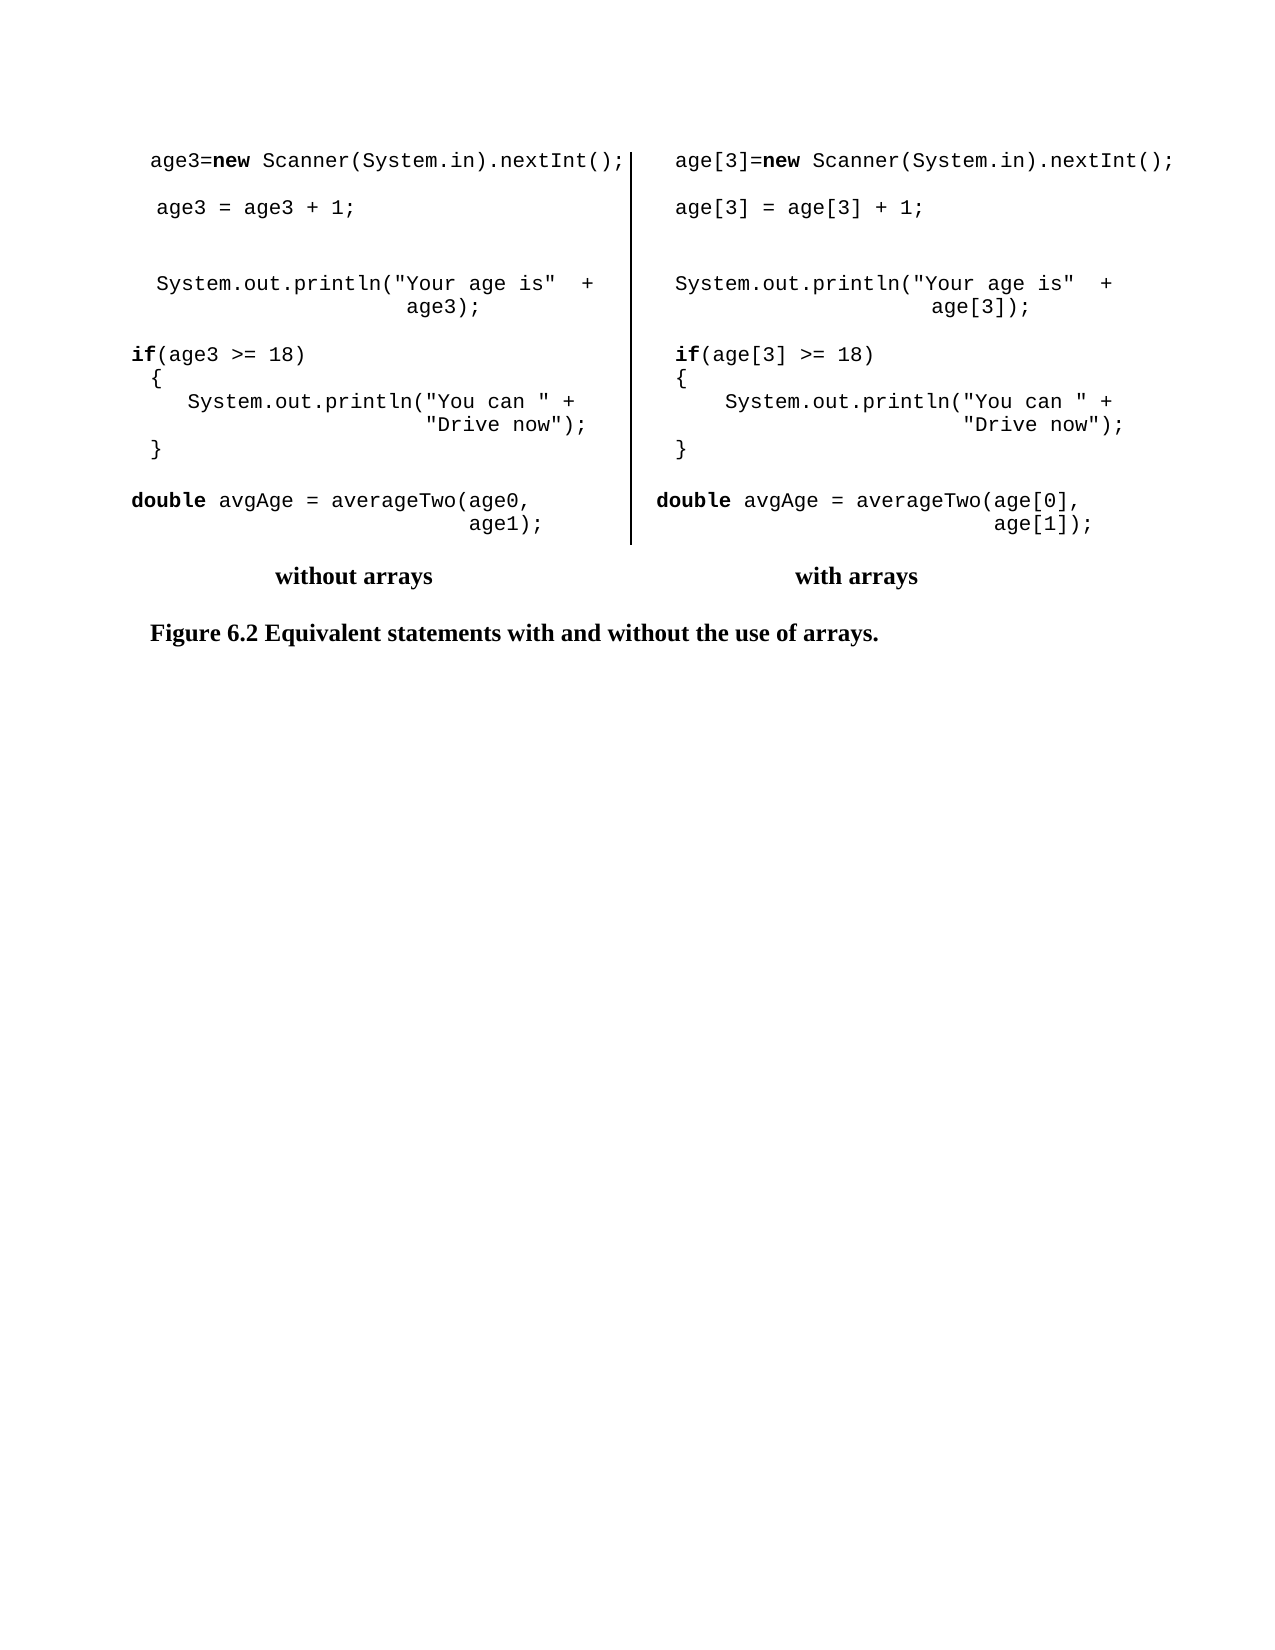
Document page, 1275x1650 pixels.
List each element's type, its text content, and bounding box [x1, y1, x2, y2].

text age3=new Scanner(System.in).nextInt(); age[3]=new Scanner(System.in).nextInt(); [150, 150, 1181, 174]
text { { [632, 367, 1125, 391]
text age3); age[3]); [131, 296, 630, 320]
text double avgAge = averageTwo(age0, double avgAge = averageTwo(age[0], [131, 490, 630, 513]
text System.out.println("Your age is" + System.out.println("Your age is" + [632, 273, 1125, 296]
text double avgAge = averageTwo(age0, double avgAge = averageTwo(age[0], [632, 490, 1237, 513]
text } } [632, 438, 1125, 462]
text } } [150, 438, 630, 462]
text age3); age[3]); [632, 296, 1125, 320]
text if(age3 >= 18) if(age[3] >= 18) [131, 343, 630, 367]
text age3 = age3 + 1; age[3] = age[3] + 1; [131, 197, 630, 221]
text System.out.println("Your age is" + System.out.println("Your age is" + [131, 273, 630, 296]
text age1); age[1]); [131, 513, 630, 537]
text if(age3 >= 18) if(age[3] >= 18) [632, 343, 1125, 367]
text without arrays with arrays [150, 561, 1125, 589]
text Figure 6.2 Equivalent statements with and without the use of arrays. [150, 618, 1153, 647]
text "Drive now"); "Drive now"); [150, 414, 630, 438]
text { { [150, 367, 630, 391]
text System.out.println("You can " + System.out.println("You can " + [632, 391, 1125, 414]
text "Drive now"); "Drive now"); [632, 414, 1162, 438]
text age3 = age3 + 1; age[3] = age[3] + 1; [632, 197, 1125, 221]
text age1); age[1]); [632, 513, 1237, 537]
text System.out.println("You can " + System.out.println("You can " + [150, 391, 630, 414]
